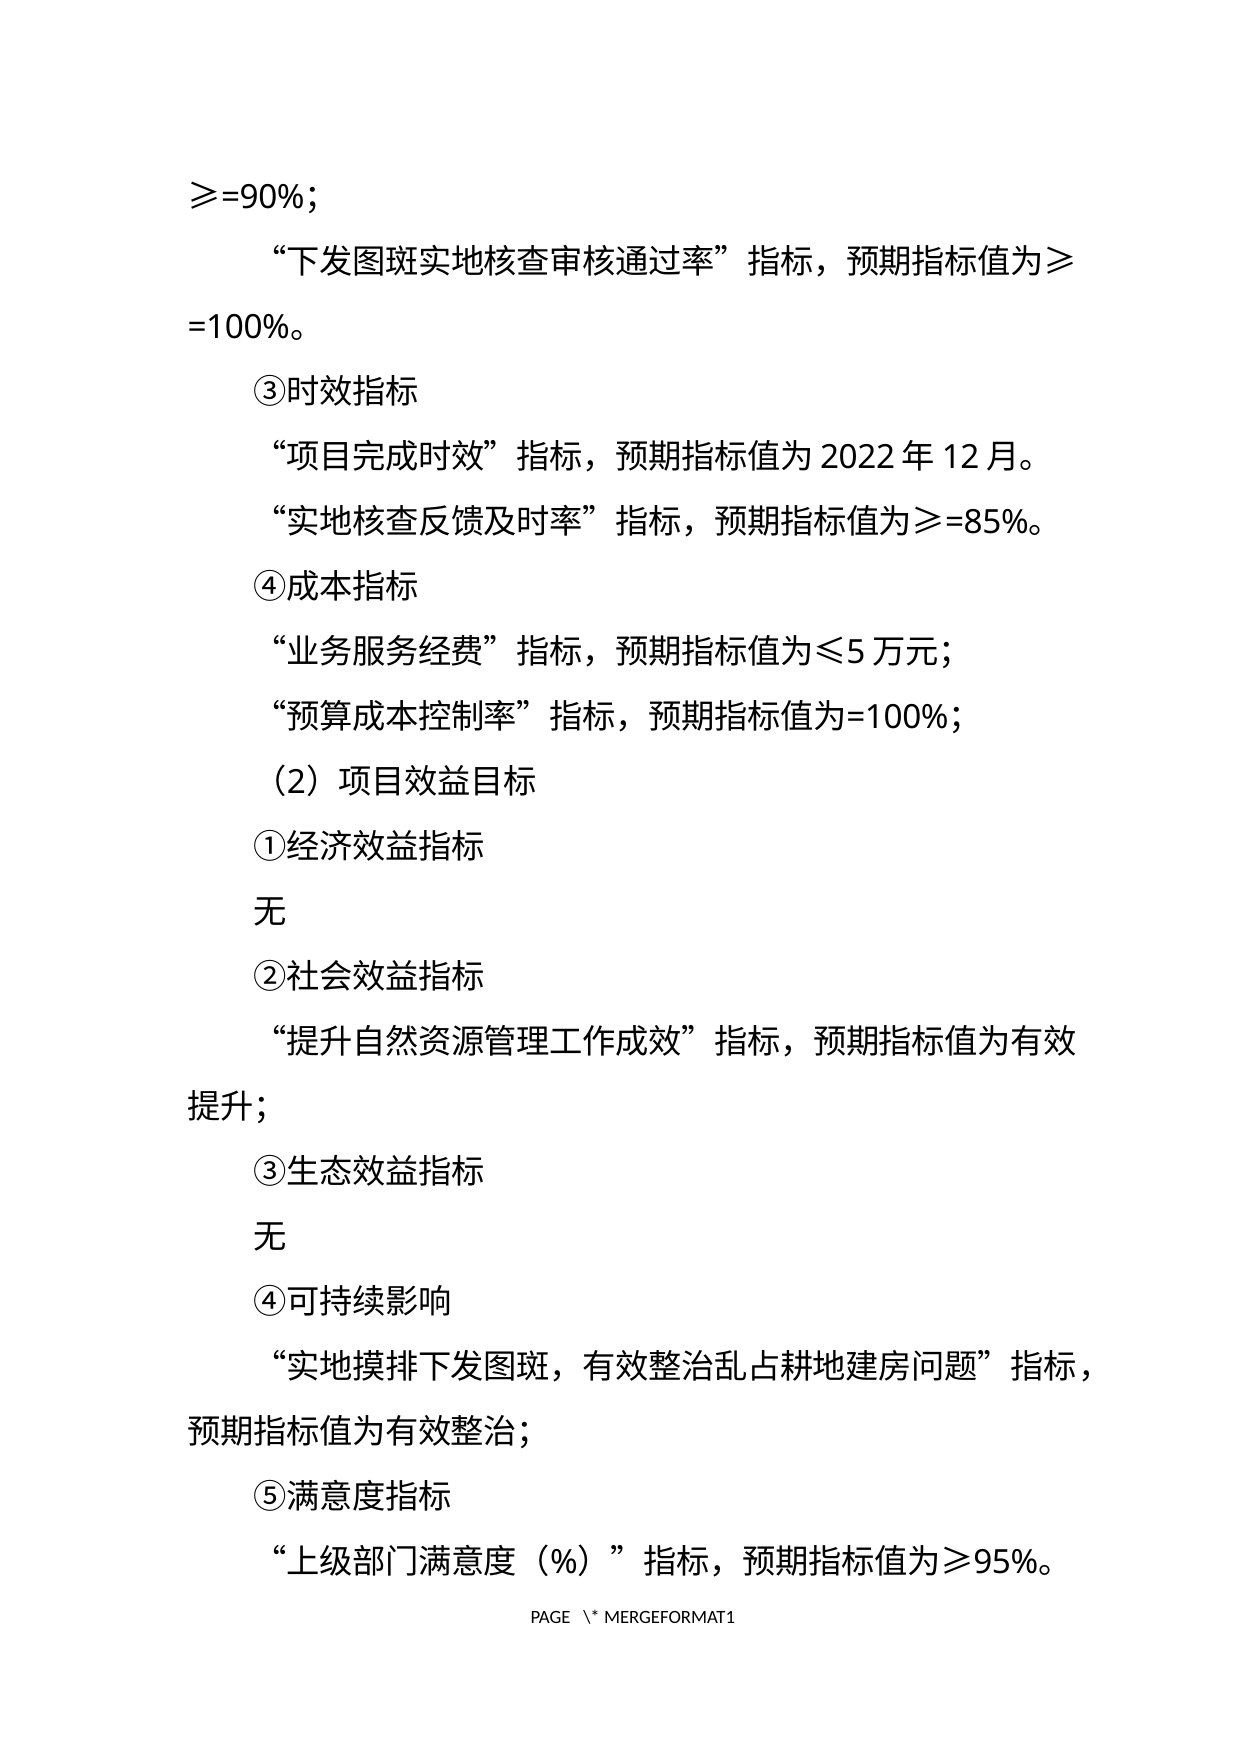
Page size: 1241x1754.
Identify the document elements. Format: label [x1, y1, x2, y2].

text [187, 162, 1078, 1592]
